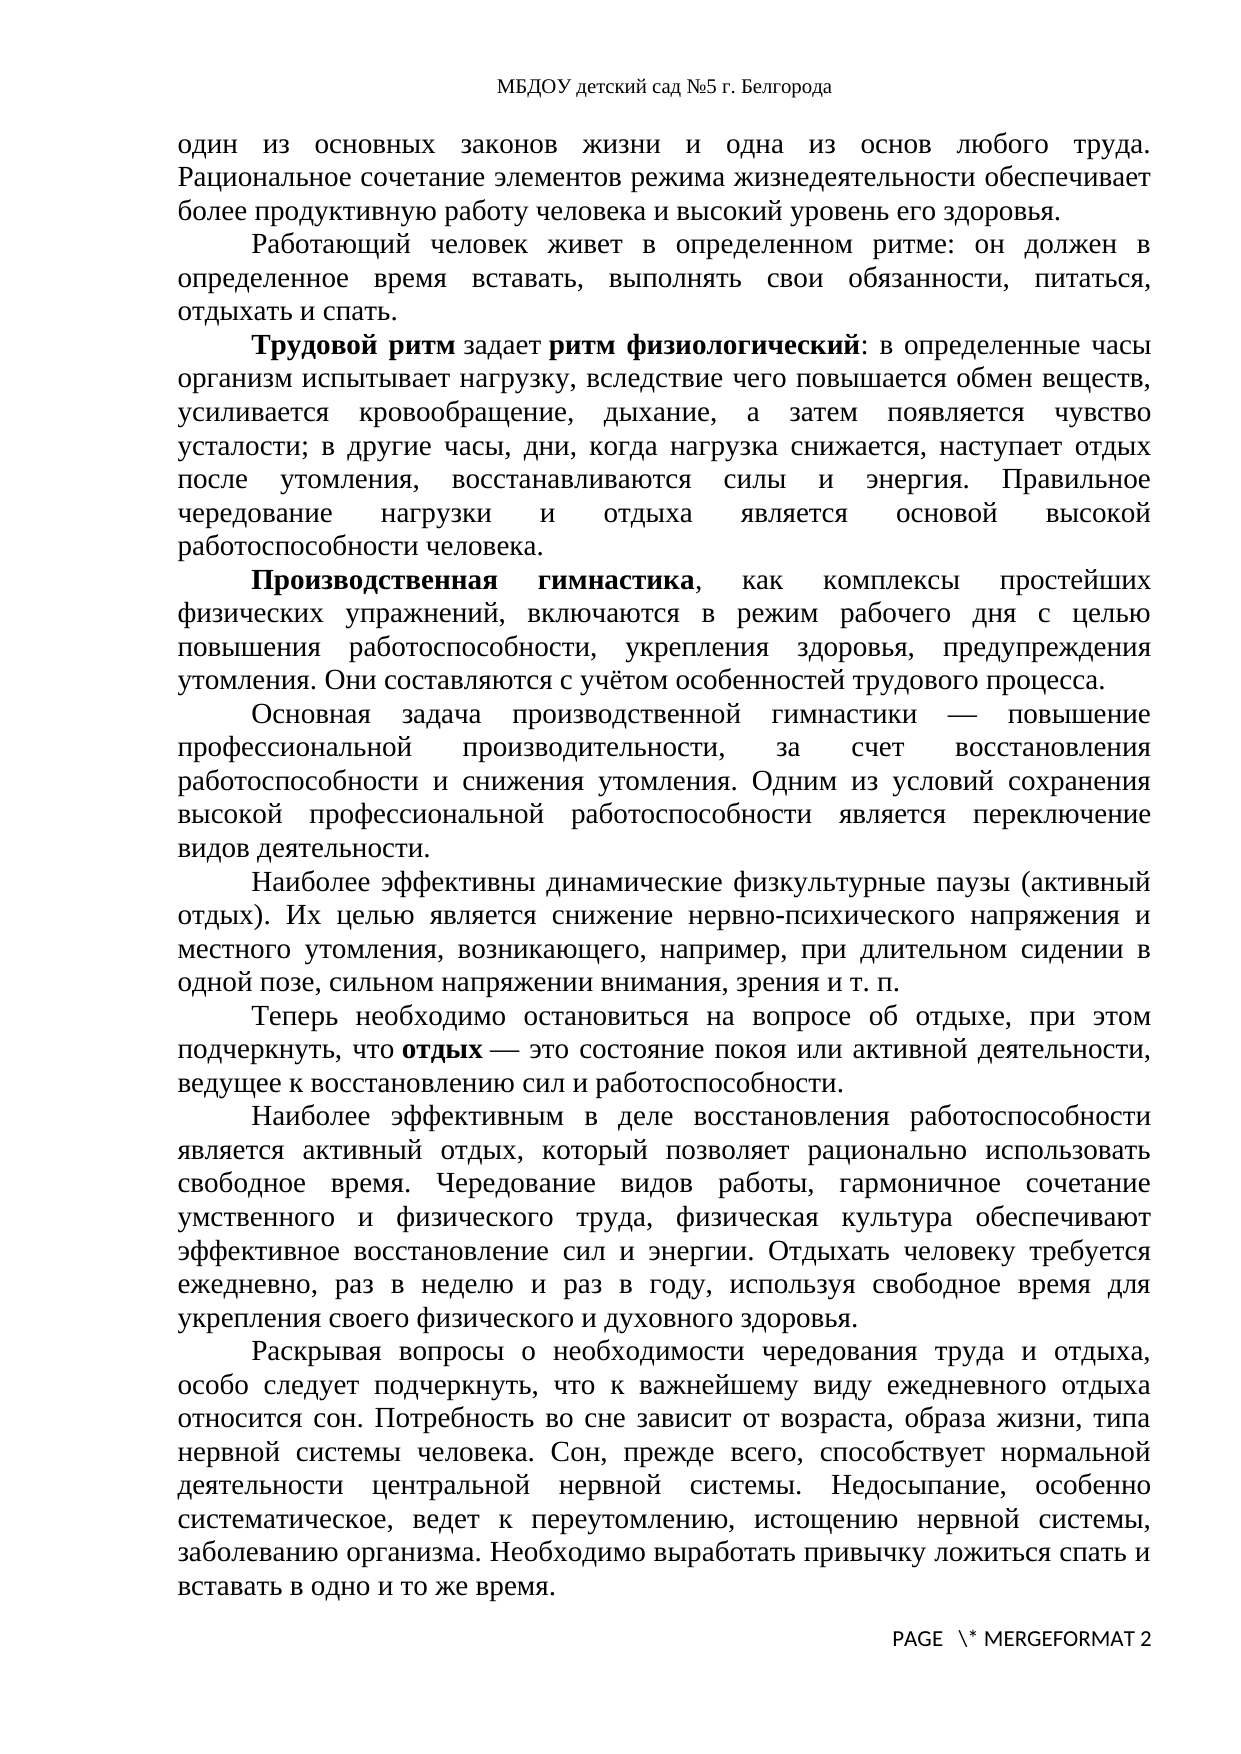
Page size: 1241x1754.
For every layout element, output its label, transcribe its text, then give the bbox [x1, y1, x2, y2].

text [177, 126, 1152, 226]
text Раскрывая вопросы о необходимости чередования труда и отдыха, особо следует подчеркнуть, что к важнейшему виду ежедневного отдыха относится сон. Потребность во сне зависит от возраста, образа жизни, типа нервной системы человека. Сон, прежде всего, способствует нормальной деятельности центральной нервной системы. Недосыпание, особенно систематическое, ведет к переутомлению, истощению нервной системы, заболеванию организма. Необходимо выработать привычку ложиться спать и вставать в одно и то же время. [177, 1333, 1152, 1602]
text Работающий человек живет в определенном ритме: он должен в определенное время вставать, выполнять свои обязанности, питаться, отдыхать и спать. [177, 226, 1152, 327]
text Производственная гимнастика, как комплексы простейших физических упражнений, включаются в режим рабочего дня с целью повышения работоспособности, укрепления здоровья, предупреждения утомления. Они составляются с учётом особенностей трудового процесса. [177, 562, 1152, 696]
text Трудовой ритм задает ритм физиологический: в определенные часы организм испытывает нагрузку, вследствие чего повышается обмен веществ, усиливается кровообращение, дыхание, а затем появляется чувство усталости; в другие часы, дни, когда нагрузка снижается, наступает отдых после утомления, восстанавливаются силы и энергия. Правильное чередование нагрузки и отдыха является основой высокой работоспособности человека. [177, 327, 1152, 562]
text Наиболее эффективным в деле восстановления работоспособности является активный отдых, который позволяет рационально использовать свободное время. Чередование видов работы, гармоничное сочетание умственного и физического труда, физическая культура обеспечивают эффективное восстановление сил и энергии. Отдыхать человеку требуется ежедневно, раз в неделю и раз в году, используя свободное время для укрепления своего физического и духовного здоровья. [177, 1098, 1152, 1333]
text Наиболее эффективны динамические физкультурные паузы (активный отдых). Их целью является снижение нервно-психического напряжения и местного утомления, возникающего, например, при длительном сидении в одной позе, сильном напряжении внимания, зрения и т. п. [177, 864, 1152, 998]
text Теперь необходимо остановиться на вопросе об отдыхе, при этом подчеркнуть, что отдых — это состояние покоя или активной деятельности, ведущее к восстановлению сил и работоспособности. [177, 998, 1152, 1098]
text Основная задача производственной гимнастики — повышение профессиональной производительности, за счет восстановления работоспособности и снижения утомления. Одним из условий сохранения высокой профессиональной работоспособности является переключение видов деятельности. [177, 696, 1152, 864]
